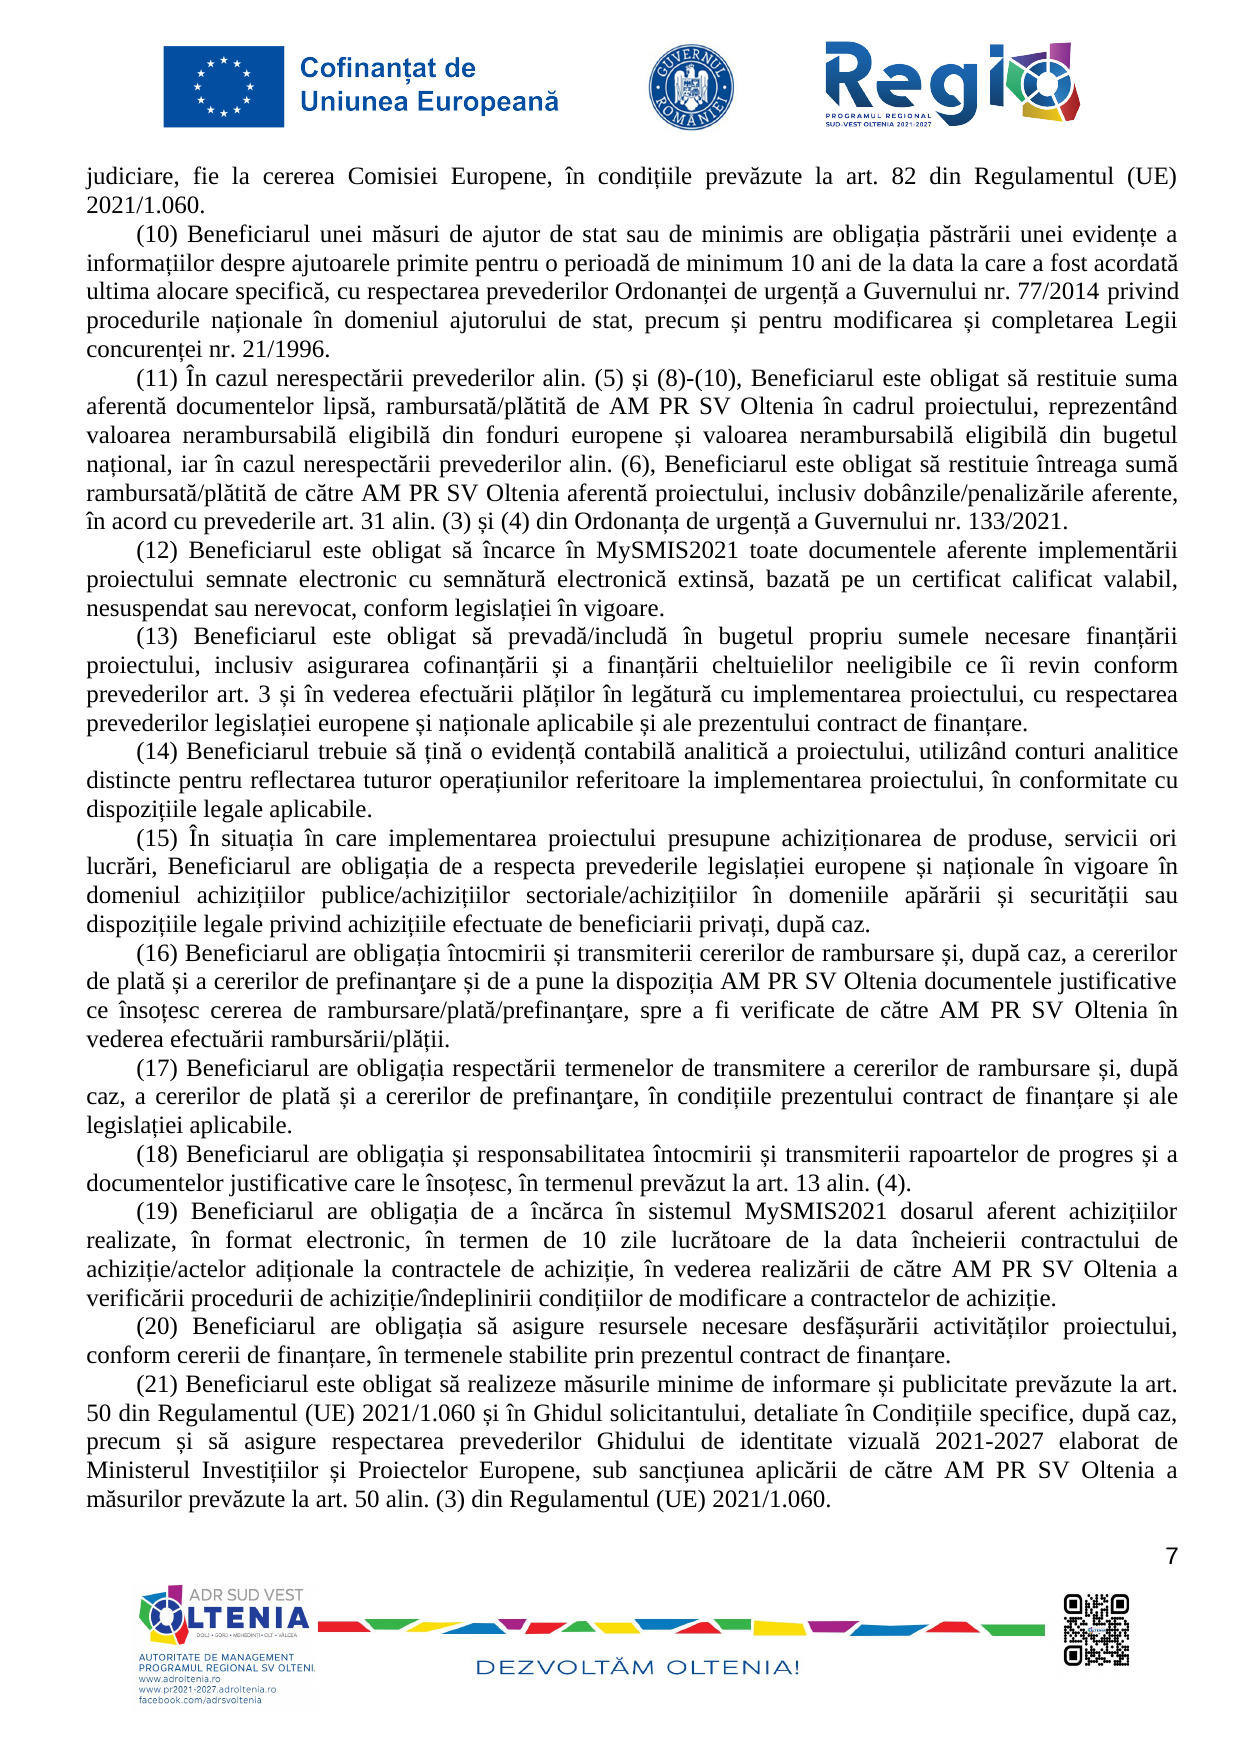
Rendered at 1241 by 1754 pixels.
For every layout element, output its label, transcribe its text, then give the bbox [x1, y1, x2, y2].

text (14) Beneficiarul trebuie să țină o evidență contabilă analitică a proiectului, utilizând conturi analitice distincte pentru reflectarea tuturor operațiunilor referitoare la implementarea proiectului, în conformitate cu dispozițiile legale aplicabile. [86, 736, 1179, 823]
text (19) Beneficiarul are obligația de a încărca în sistemul MySMIS2021 dosarul aferent achizițiilor realizate, în format electronic, în termen de 10 zile lucrătoare de la data încheierii contractului de achiziție/actelor adiționale la contractele de achiziție, în vederea realizării de către AM PR SV Oltenia a verificării procedurii de achiziție/îndeplinirii condițiilor de modificare a contractelor de achiziție. [86, 1196, 1179, 1311]
text (21) Beneficiarul este obligat să realizeze măsurile minime de informare și publicitate prevăzute la art. 50 din Regulamentul (UE) 2021/1.060 și în Ghidul solicitantului, detaliate în Condițiile specifice, după caz, precum și să asigure respectarea prevederilor Ghidului de identitate vizuală 2021-2027 elaborat de Ministerul Investițiilor și Proiectelor Europene, sub sancțiunea aplicării de către AM PR SV Oltenia a măsurilor prevăzute la art. 50 alin. (3) din Regulamentul (UE) 2021/1.060. [86, 1369, 1179, 1513]
picture [131, 1582, 1134, 1711]
picture [823, 40, 1082, 129]
picture [158, 42, 561, 131]
text (10) Beneficiarul unei măsuri de ajutor de stat sau de minimis are obligația păstrării unei evidențe a informațiilor despre ajutoarele primite pentru o perioadă de minimum 10 ani de la data la care a fost acordată ultima alocare specifică, cu respectarea prevederilor Ordonanței de urgență a Guvernului nr. 77/2014 privind procedurile naționale în domeniul ajutorului de stat, precum și pentru modificarea și completarea Legii concurenței nr. 21/1996. [86, 219, 1179, 363]
picture [645, 42, 739, 132]
text (12) Beneficiarul este obligat să încarce în MySMIS2021 toate documentele aferente implementării proiectului semnate electronic cu semnătură electronică extinsă, bazată pe un certificat calificat valabil, nesuspendat sau nerevocat, conform legislației în vigoare. [86, 535, 1179, 621]
text (17) Beneficiarul are obligația respectării termenelor de transmitere a cererilor de rambursare și, după caz, a cererilor de plată și a cererilor de prefinanţare, în condițiile prezentului contract de finanțare și ale legislației aplicabile. [86, 1053, 1179, 1139]
text (20) Beneficiarul are obligația să asigure resursele necesare desfășurării activităților proiectului, conform cererii de finanțare, în termenele stabilite prin prezentul contract de finanțare. [86, 1311, 1179, 1369]
text (15) În situația în care implementarea proiectului presupune achiziționarea de produse, servicii ori lucrări, Beneficiarul are obligația de a respecta prevederile legislației europene și naționale în vigoare în domeniul achizițiilor publice/achizițiilor sectoriale/achizițiilor în domeniile apărării și securității sau dispozițiile legale privind achizițiile efectuate de beneficiarii privați, după caz. [86, 823, 1179, 938]
text (16) Beneficiarul are obligația întocmirii și transmiterii cererilor de rambursare și, după caz, a cererilor de plată și a cererilor de prefinanţare și de a pune la dispoziția AM PR SV Oltenia documentele justificative ce însoțesc cererea de rambursare/plată/prefinanţare, spre a fi verificate de către AM PR SV Oltenia în vederea efectuării rambursării/plății. [86, 938, 1179, 1053]
text (13) Beneficiarul este obligat să prevadă/includă în bugetul propriu sumele necesare finanțării proiectului, inclusiv asigurarea cofinanțării și a finanțării cheltuielilor neeligibile ce îi revin conform prevederilor art. 3 și în vederea efectuării plăților în legătură cu implementarea proiectului, cu respectarea prevederilor legislației europene și naționale aplicabile și ale prezentului contract de finanțare. [86, 621, 1179, 736]
text (18) Beneficiarul are obligația și responsabilitatea întocmirii și transmiterii rapoartelor de progres și a documentelor justificative care le însoțesc, în termenul prevăzut la art. 13 alin. (4). [86, 1139, 1179, 1196]
text (11) În cazul nerespectării prevederilor alin. (5) și (8)-(10), Beneficiarul este obligat să restituie suma aferentă documentelor lipsă, rambursată/plătită de AM PR SV Oltenia în cadrul proiectului, reprezentând valoarea nerambursabilă eligibilă din fonduri europene și valoarea nerambursabilă eligibilă din bugetul național, iar în cazul nerespectării prevederilor alin. (6), Beneficiarul este obligat să restituie întreaga sumă rambursată/plătită de către AM PR SV Oltenia aferentă proiectului, inclusiv dobânzile/penalizările aferente, în acord cu prevederile art. 31 alin. (3) și (4) din Ordonanța de urgență a Guvernului nr. 133/2021. [86, 363, 1179, 535]
